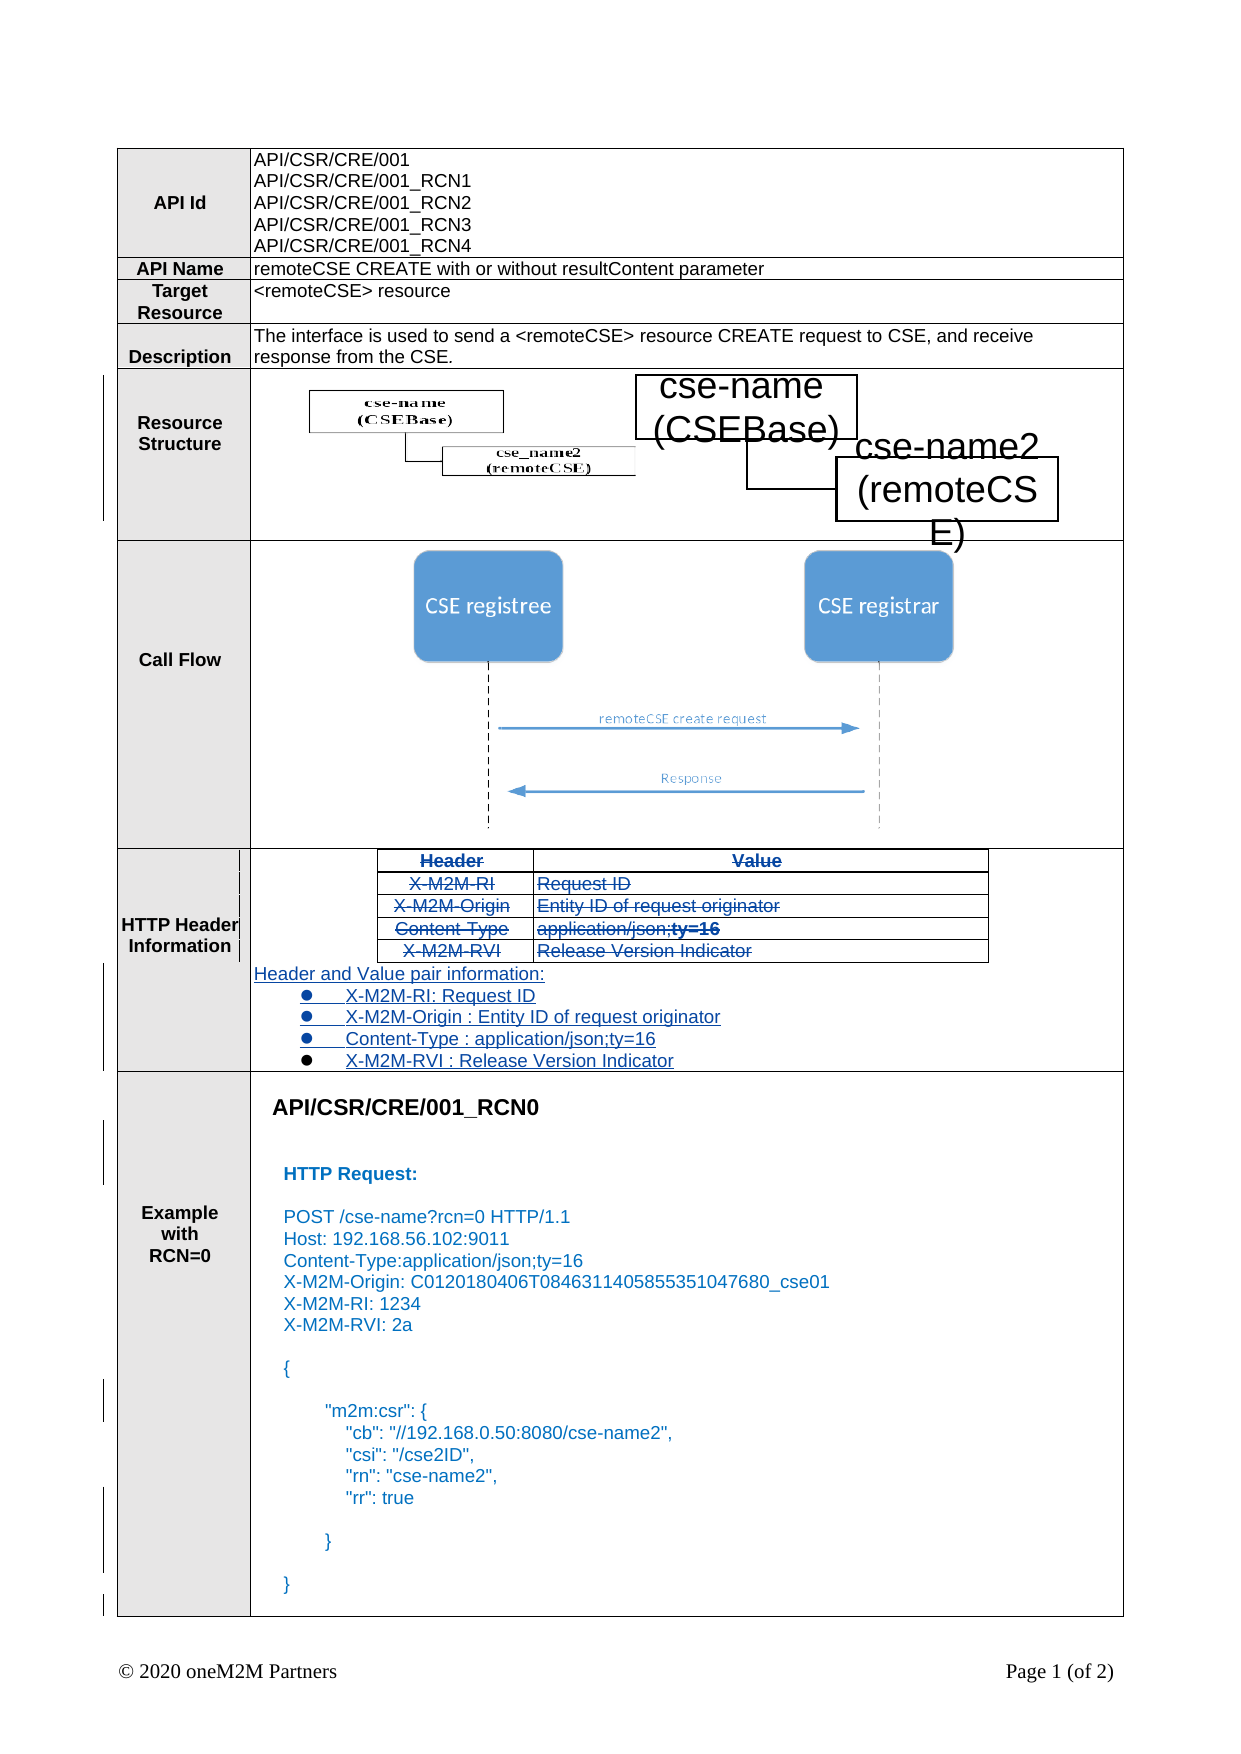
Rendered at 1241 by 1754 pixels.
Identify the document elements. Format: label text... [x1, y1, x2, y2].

table_cell API Name [118, 258, 250, 279]
table_cell The interface is used to send a <remoteCSE> resource CREATE request to CSE, and receive response from the CSE. [251, 324, 1123, 367]
table_cell HTTP Header Information [118, 849, 250, 1071]
table_cell Description [118, 324, 250, 367]
table_cell [251, 369, 1123, 540]
table_cell [251, 849, 1123, 1071]
table_cell Resource Structure [118, 369, 250, 540]
table_cell Call Flow [118, 541, 250, 848]
table_cell remoteCSE CREATE with or without resultContent parameter [251, 258, 1123, 279]
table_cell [251, 1072, 1123, 1616]
table_cell Example with RCN=0 [118, 1072, 250, 1616]
table_cell [251, 541, 1123, 848]
table_header API Id [118, 149, 250, 257]
table_cell <remoteCSE> resource [251, 280, 1123, 323]
table_cell Target Resource [118, 280, 250, 323]
table_header API/CSR/CRE/001 API/CSR/CRE/001_RCN1 API/CSR/CRE/001_RCN2 API/CSR/CRE/001_RCN3 API/CSR/CRE/001_RCN4 [251, 149, 1123, 257]
